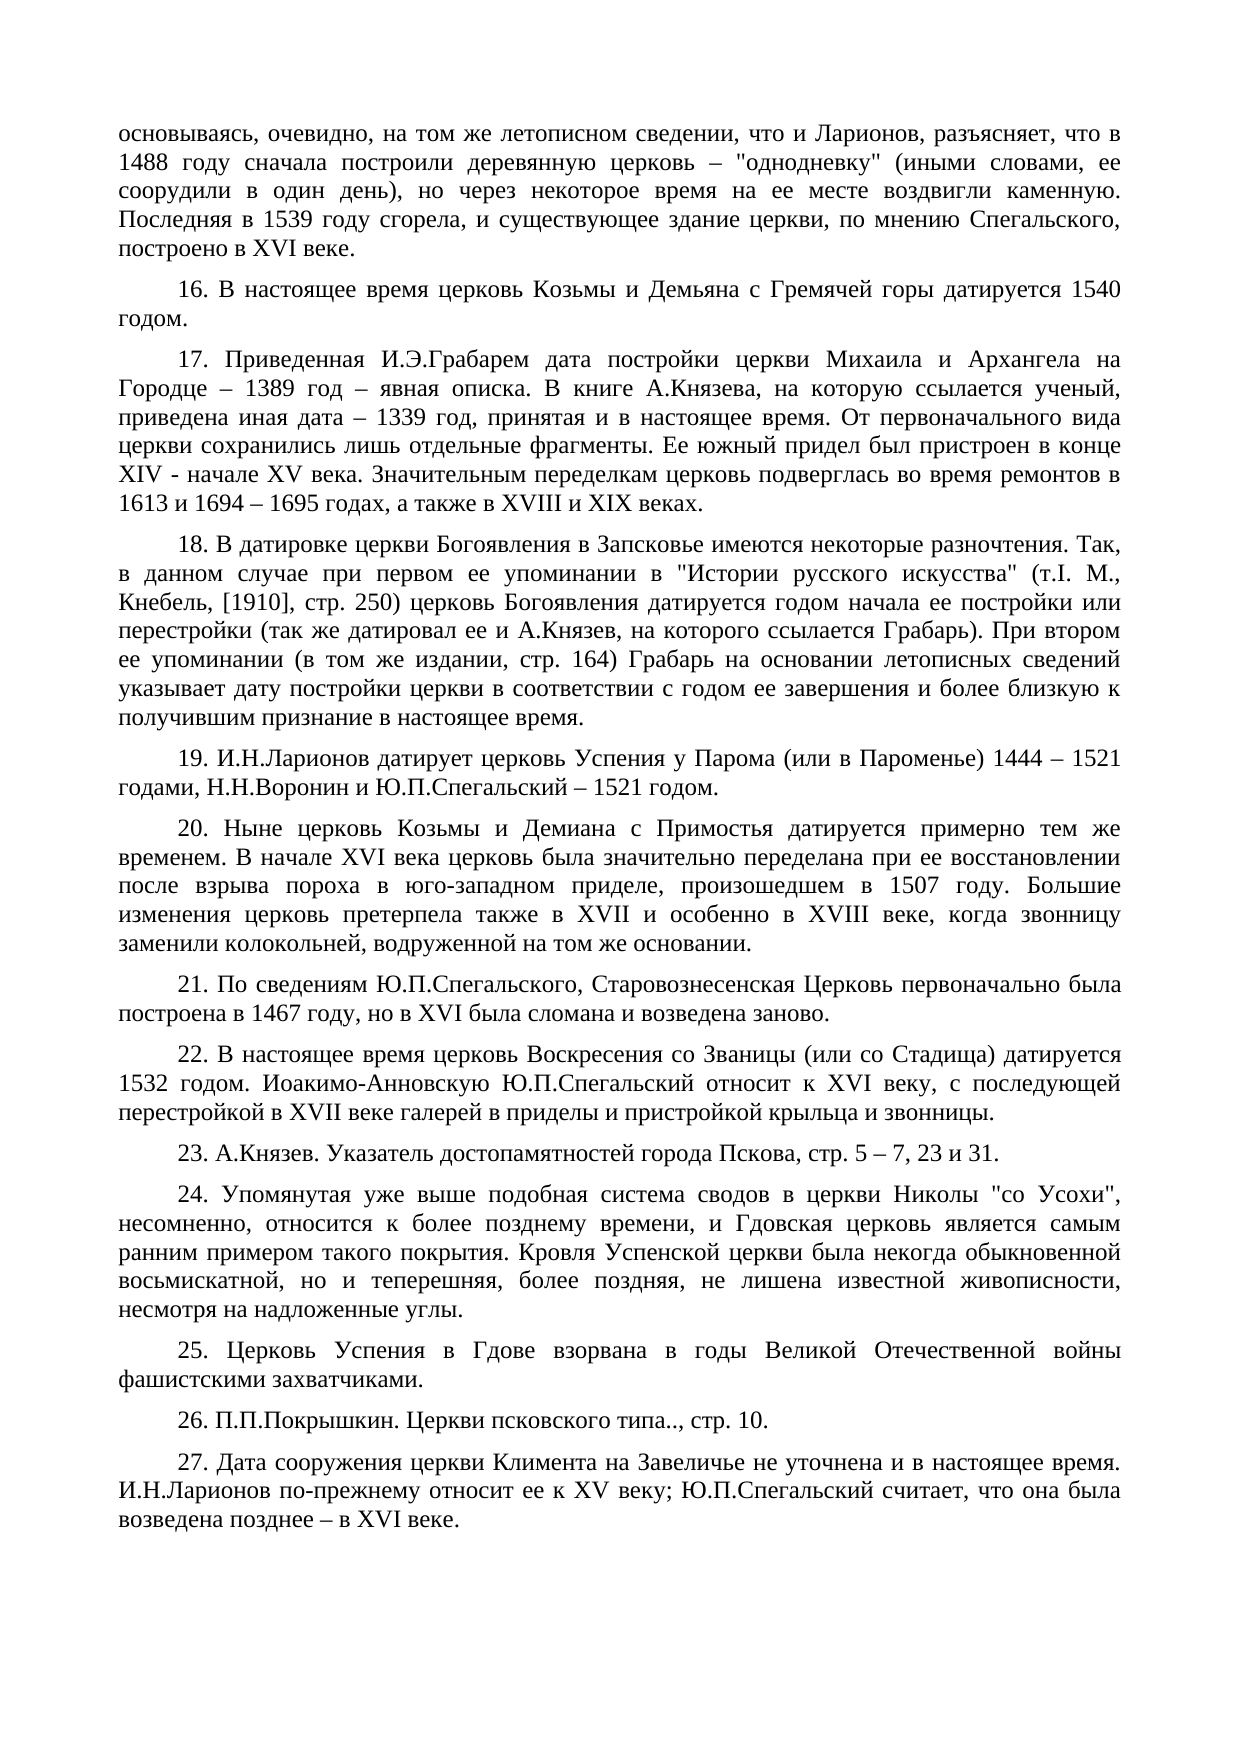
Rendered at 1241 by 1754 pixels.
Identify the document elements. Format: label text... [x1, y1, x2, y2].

text 23. А.Князев. Указатель достопамятностей города Пскова, стр. 5 – 7, 23 и 31. [118, 1138, 1122, 1167]
text 25. Церковь Успения в Гдове взорвана в годы Великой Отечественной войны фашистскими захватчиками. [118, 1336, 1122, 1393]
text 24. Упомянутая уже выше подобная система сводов в церкви Николы "со Усохи", несомненно, относится к более позднему времени, и Гдовская церковь является самым ранним примером такого покрытия. Кровля Успенской церкви была некогда обыкновенной восьмискатной, но и теперешняя, более поздняя, не лишена известной живописности, несмотря на надложенные углы. [118, 1179, 1122, 1323]
text 17. Приведенная И.Э.Грабарем дата постройки церкви Михаила и Архангела на Городце – 1389 год – явная описка. В книге А.Князева, на которую ссылается ученый, приведена иная дата – 1339 год, принятая и в настоящее время. От первоначального вида церкви сохранились лишь отдельные фрагменты. Ее южный придел был пристроен в конце XIV - начале XV века. Значительным переделкам церковь подверглась во время ремонтов в 1613 и 1694 – 1695 годах, а также в XVIII и XIX веках. [118, 344, 1122, 517]
text 21. По сведениям Ю.П.Спегальского, Старовознесенская Церковь первоначально была построена в 1467 году, но в XVI была сломана и возведена заново. [118, 969, 1122, 1027]
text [118, 118, 1122, 262]
text 16. В настоящее время церковь Козьмы и Демьяна с Гремячей горы датируется 1540 годом. [118, 274, 1122, 332]
text 19. И.Н.Ларионов датирует церковь Успения у Парома (или в Пароменье) 1444 – 1521 годами, Н.Н.Воронин и Ю.П.Спегальский – 1521 годом. [118, 743, 1122, 801]
text 18. В датировке церкви Богоявления в Запсковье имеются некоторые разночтения. Так, в данном случае при первом ее упоминании в "Истории русского искусства" (т.I. М., Кнебель, [1910], стр. 250) церковь Богоявления датируется годом начала ее постройки или перестройки (так же датировал ее и А.Князев, на которого ссылается Грабарь). При втором ее упоминании (в том же издании, стр. 164) Грабарь на основании летописных сведений указывает дату постройки церкви в соответствии с годом ее завершения и более близкую к получившим признание в настоящее время. [118, 529, 1122, 731]
text 22. В настоящее время церковь Воскресения со Званицы (или со Стадища) датируется 1532 годом. Иоакимо-Анновскую Ю.П.Спегальский относит к XVI веку, с последующей перестройкой в XVII веке галерей в приделы и пристройкой крыльца и звонницы. [118, 1039, 1122, 1126]
text 20. Ныне церковь Козьмы и Демиана с Примостья датируется примерно тем же временем. В начале XVI века церковь была значительно переделана при ее восстановлении после взрыва пороха в юго-западном приделе, произошедшем в 1507 году. Большие изменения церковь претерпела также в XVII и особенно в XVIII веке, когда звонницу заменили колокольней, водруженной на том же основании. [118, 813, 1122, 957]
text 27. Дата сооружения церкви Климента на Завеличье не уточнена и в настоящее время. И.Н.Ларионов по-прежнему относит ее к XV веку; Ю.П.Спегальский считает, что она была возведена позднее – в XVI веке. [118, 1447, 1122, 1533]
text 26. П.П.Покрышкин. Церкви псковского типа.., стр. 10. [118, 1406, 1122, 1434]
